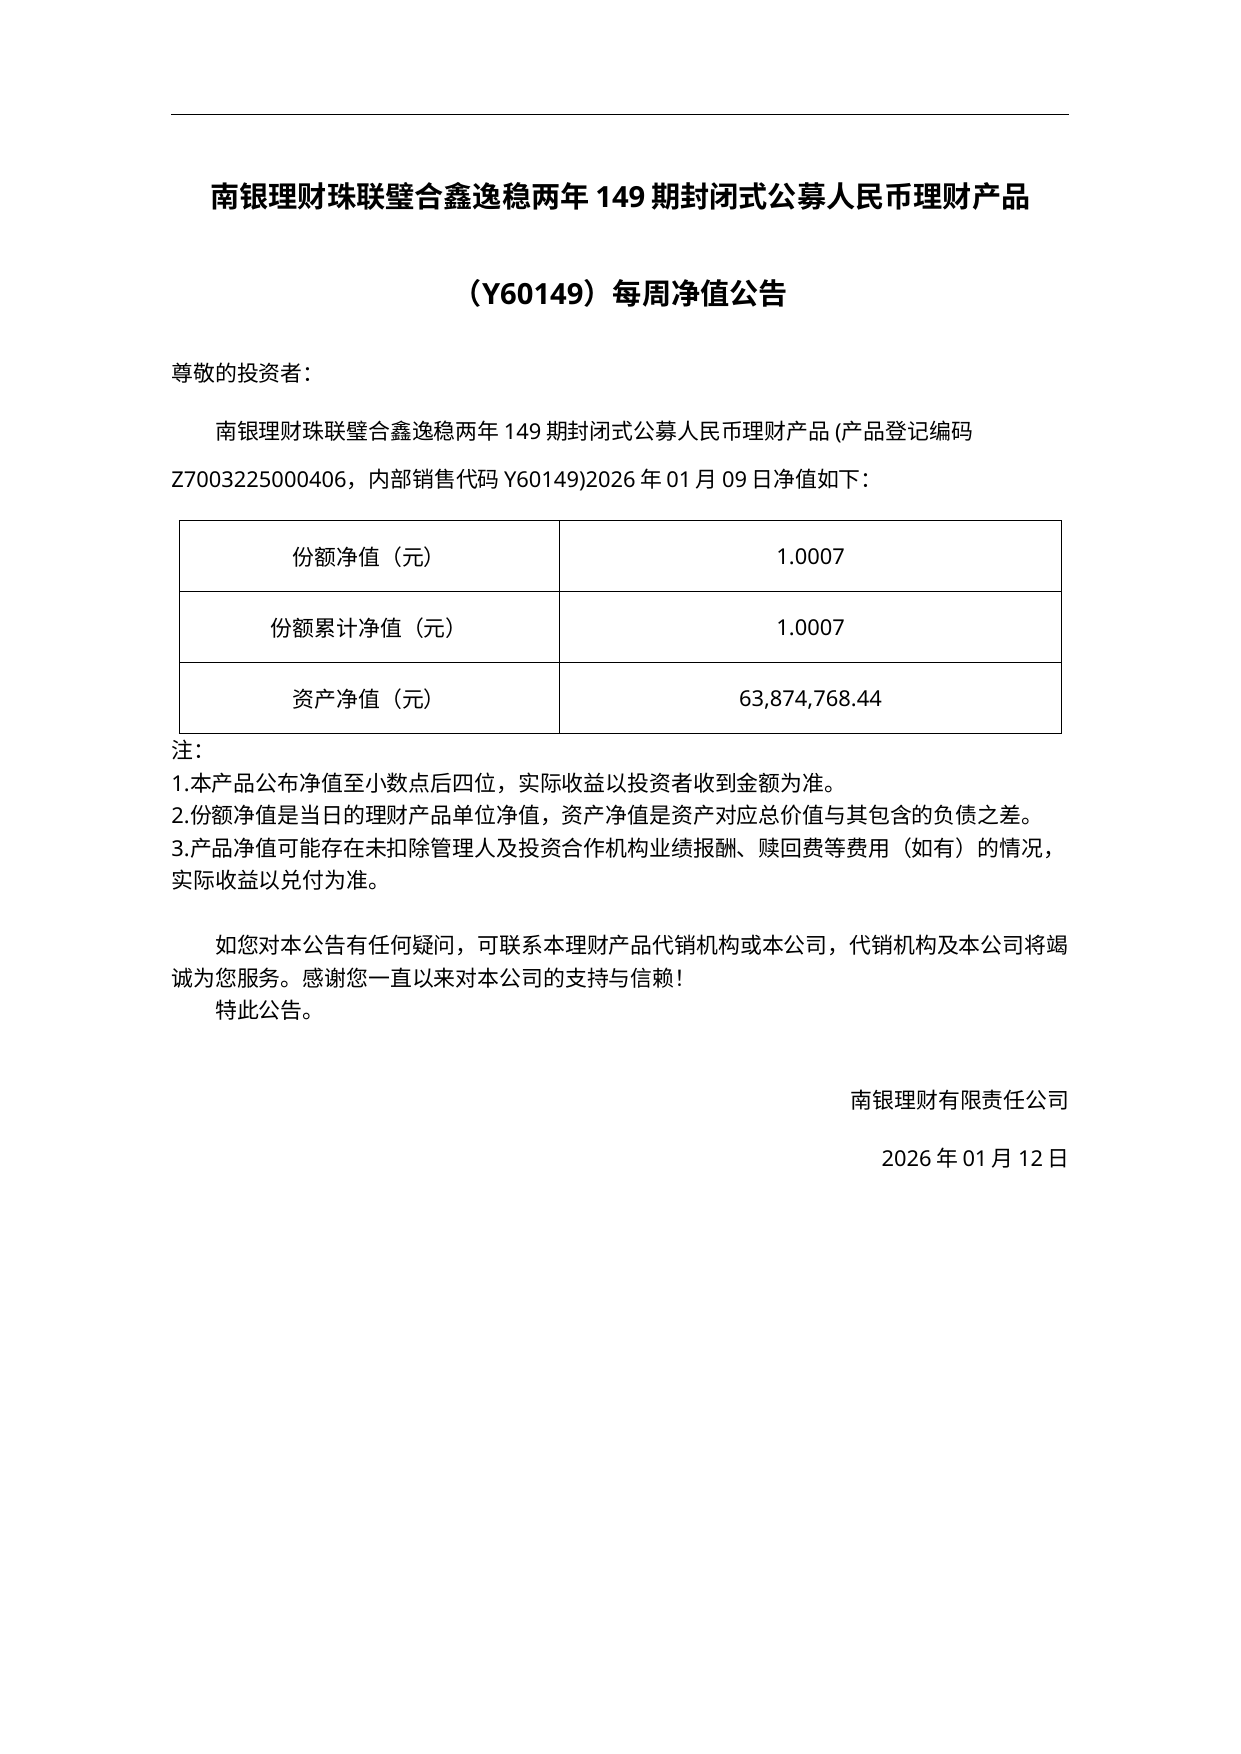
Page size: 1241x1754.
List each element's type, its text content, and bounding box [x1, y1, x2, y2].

table_header 份额净值（元） [180, 521, 559, 591]
text 2026年01月12日 [171, 1140, 1069, 1173]
text 注： [171, 733, 1069, 765]
table_cell 份额累计净值（元） [180, 592, 559, 662]
text 南银理财珠联璧合鑫逸稳两年149期封闭式公募人民币理财产品（Y60149）每周净值公告 [171, 162, 1069, 324]
table_cell 63,874,768.44 [560, 663, 1061, 733]
table_header 1.0007 [560, 521, 1061, 591]
text 如您对本公告有任何疑问，可联系本理财产品代销机构或本公司，代销机构及本公司将竭诚为您服务。感谢您一直以来对本公司的支持与信赖！ [171, 928, 1069, 993]
text 1.本产品公布净值至小数点后四位，实际收益以投资者收到金额为准。 [171, 765, 1069, 798]
text 南银理财有限责任公司 [171, 1082, 1069, 1115]
text 尊敬的投资者： [171, 355, 1069, 388]
text 南银理财珠联璧合鑫逸稳两年149期封闭式公募人民币理财产品 (产品登记编码Z7003225000406，内部销售代码Y60149)2026年01月09日净值如下： [171, 413, 1069, 494]
table_cell 资产净值（元） [180, 663, 559, 733]
table_cell 1.0007 [560, 592, 1061, 662]
text 特此公告。 [171, 993, 1069, 1025]
text 2.份额净值是当日的理财产品单位净值，资产净值是资产对应总价值与其包含的负债之差。 [171, 798, 1069, 830]
text 3.产品净值可能存在未扣除管理人及投资合作机构业绩报酬、赎回费等费用（如有）的情况，实际收益以兑付为准。 [171, 830, 1069, 895]
